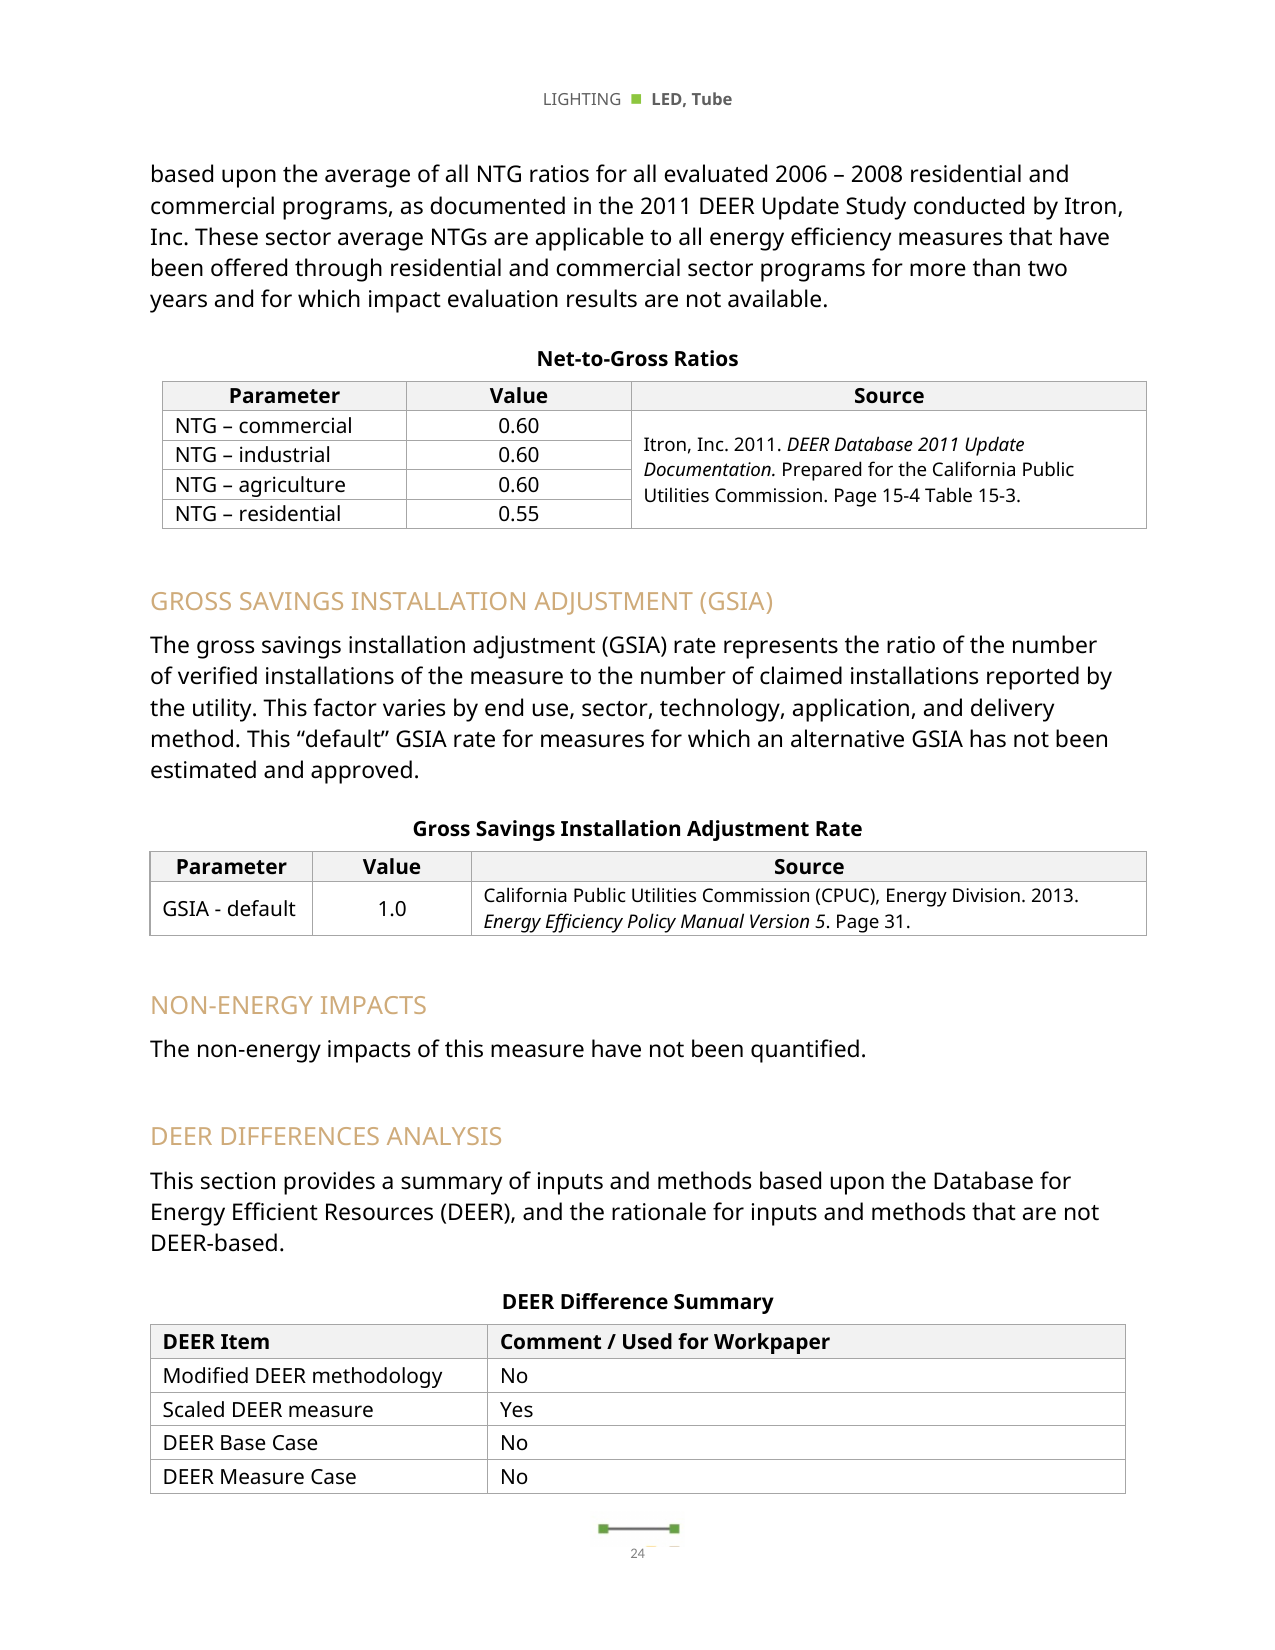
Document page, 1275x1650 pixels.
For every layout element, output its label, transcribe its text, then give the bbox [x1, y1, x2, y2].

text The gross savings installation adjustment (GSIA) rate represents the ratio of the number of verified installations of the measure to the number of claimed installations reported by the utility. This factor varies by end use, sector, technology, application, and delivery method. This “default” GSIA rate for measures for which an alternative GSIA has not been estimated and approved. [150, 629, 1125, 785]
text DEER Difference Summary [150, 1287, 1125, 1316]
table_cell 0.60 [407, 411, 631, 439]
table_cell Scaled DEER measure [151, 1393, 487, 1425]
text The non-energy impacts of this measure have not been quantified. [150, 1033, 1125, 1064]
text This section provides a summary of inputs and methods based upon the Database for Energy Efficient Resources (DEER), and the rationale for inputs and methods that are not DEER-based. [150, 1164, 1125, 1258]
table_cell California Public Utilities Commission (CPUC), Energy Division. 2013. Energy Efficiency Policy Manual Version 5. Page 31. [472, 882, 1146, 935]
table_cell NTG – commercial [163, 411, 406, 439]
table_cell NTG – agriculture [163, 470, 406, 498]
table_cell Itron, Inc. 2011. DEER Database 2011 Update Documentation. Prepared for the California Public Utilities Commission. Page 15-4 Table 15-3. [632, 411, 1146, 528]
table_cell No [488, 1460, 1125, 1492]
subtitle Gross Savings Installation Adjustment (GSIA) [150, 585, 1125, 616]
table_cell 1.0 [313, 882, 471, 935]
table_header Value [407, 382, 631, 410]
table_cell 0.60 [407, 470, 631, 498]
table_header Parameter [151, 852, 312, 881]
subtitle Non-Energy Impacts [150, 989, 1125, 1021]
table_cell 0.60 [407, 441, 631, 469]
table_cell 0.55 [407, 500, 631, 528]
table_cell DEER Base Case [151, 1426, 487, 1459]
table_cell GSIA - default [151, 882, 312, 935]
picture [589, 1512, 684, 1547]
table_header Source [472, 852, 1146, 881]
table_cell NTG – industrial [163, 441, 406, 469]
table_cell No [488, 1426, 1125, 1459]
table_header Source [632, 382, 1146, 410]
table_cell Yes [488, 1393, 1125, 1425]
table_cell Modified DEER methodology [151, 1359, 487, 1392]
table_cell No [488, 1359, 1125, 1392]
table_header Value [313, 852, 471, 881]
table_header Comment / Used for Workpaper [488, 1325, 1125, 1358]
table_header DEER Item [151, 1325, 487, 1358]
table_header Parameter [163, 382, 406, 410]
text Gross Savings Installation Adjustment Rate [150, 814, 1125, 843]
text Net-to-Gross Ratios [150, 344, 1125, 372]
table_cell NTG – residential [163, 500, 406, 528]
table_cell DEER Measure Case [151, 1460, 487, 1492]
subtitle DEER Differences Analysis [150, 1121, 1125, 1152]
